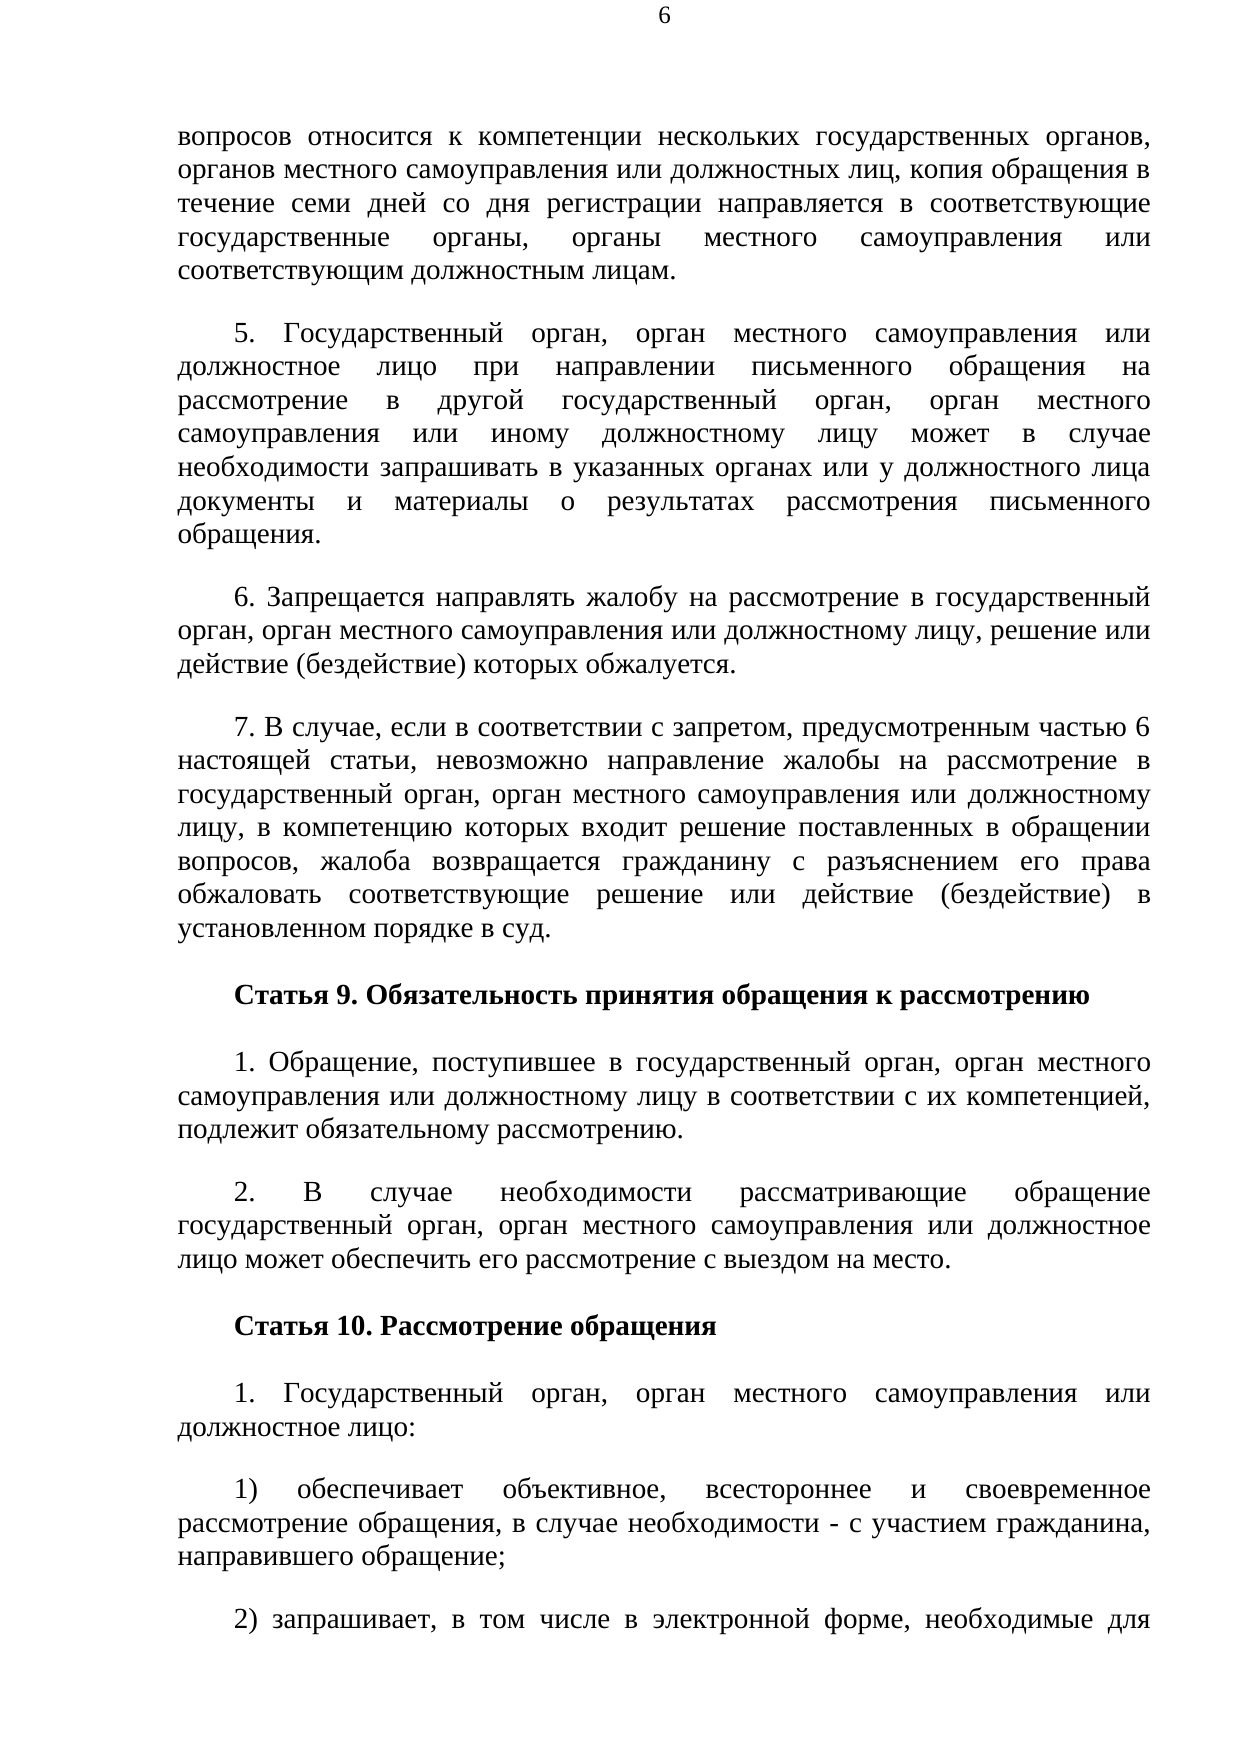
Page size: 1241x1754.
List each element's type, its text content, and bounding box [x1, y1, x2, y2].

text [177, 1601, 1152, 1635]
title Статья 9. Обязательность принятия обращения к рассмотрению [177, 977, 1152, 1011]
text 2. В случае необходимости рассматривающие обращение государственный орган, орган местного самоуправления или должностное лицо может обеспечить его рассмотрение с выездом на место. [177, 1174, 1152, 1274]
text 7. В случае, если в соответствии с запретом, предусмотренным частью 6 настоящей статьи, невозможно направление жалобы на рассмотрение в государственный орган, орган местного самоуправления или должностному лицу, в компетенцию которых входит решение поставленных в обращении вопросов, жалоба возвращается гражданину с разъяснением его права обжаловать соответствующие решение или действие (бездействие) в установленном порядке в суд. [177, 709, 1152, 943]
text 1. Государственный орган, орган местного самоуправления или должностное лицо: [177, 1375, 1152, 1442]
text 1) обеспечивает объективное, всестороннее и своевременное рассмотрение обращения, в случае необходимости - с участием гражданина, направившего обращение; [177, 1471, 1152, 1572]
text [177, 118, 1152, 286]
text 5. Государственный орган, орган местного самоуправления или должностное лицо при направлении письменного обращения на рассмотрение в другой государственный орган, орган местного самоуправления или иному должностному лицу может в случае необходимости запрашивать в указанных органах или у должностного лица документы и материалы о результатах рассмотрения письменного обращения. [177, 315, 1152, 550]
text 6. Запрещается направлять жалобу на рассмотрение в государственный орган, орган местного самоуправления или должностному лицу, решение или действие (бездействие) которых обжалуется. [177, 579, 1152, 679]
title Статья 10. Рассмотрение обращения [177, 1308, 1152, 1342]
text 1. Обращение, поступившее в государственный орган, орган местного самоуправления или должностному лицу в соответствии с их компетенцией, подлежит обязательному рассмотрению. [177, 1044, 1152, 1145]
